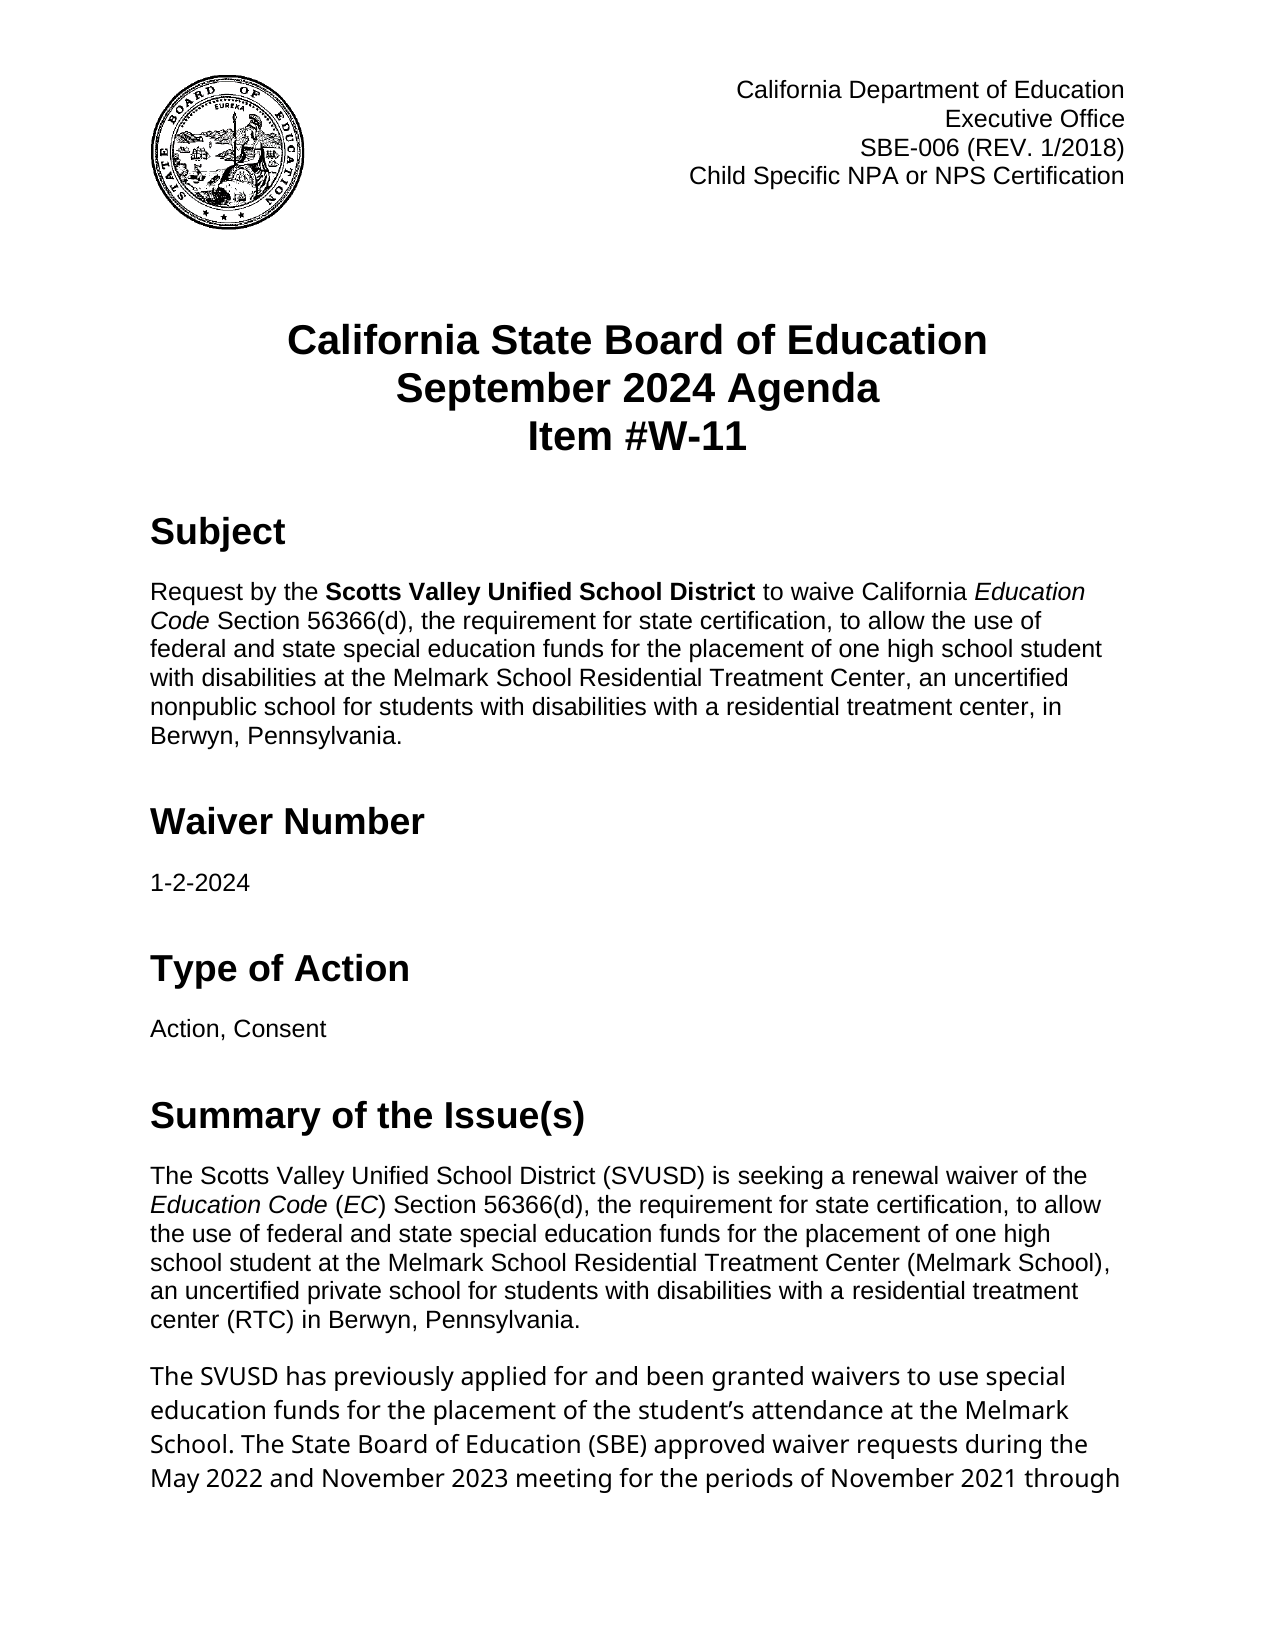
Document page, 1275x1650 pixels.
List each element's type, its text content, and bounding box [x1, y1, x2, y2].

subtitle California State Board of Education September 2024 Agenda Item #W-11 [150, 315, 1125, 459]
text Child Specific NPA or NPS Certification [675, 161, 1125, 190]
subtitle Waiver Number [150, 799, 1125, 843]
subtitle Subject [150, 509, 1125, 552]
text SBE-006 (REV. 1/2018) [675, 132, 1125, 161]
subtitle Summary of the Issue(s) [150, 1093, 1125, 1136]
picture [150, 75, 305, 230]
subtitle Type of Action [150, 946, 1125, 989]
text The Scotts Valley Unified School District (SVUSD) is seeking a renewal waiver of the Education Code (EC) Section 56366(d), the requirement for state certification, to allow the use of federal and state special education funds for the placement of one high school student at the Melmark School Residential Treatment Center (Melmark School), an uncertified private school for students with disabilities with a residential treatment center (RTC) in Berwyn, Pennsylvania. [150, 1161, 1125, 1334]
text Executive Office [675, 104, 1125, 132]
text 1-2-2024 [150, 868, 1125, 896]
text Action, Consent [150, 1014, 1125, 1043]
text Request by the Scotts Valley Unified School District to waive California Education Code Section 56366(d), the requirement for state certification, to allow the use of federal and state special education funds for the placement of one high school student with disabilities at the Melmark School Residential Treatment Center, an uncertified nonpublic school for students with disabilities with a residential treatment center, in Berwyn, Pennsylvania. [150, 577, 1125, 749]
text California Department of Education [675, 75, 1125, 104]
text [150, 1359, 1125, 1495]
